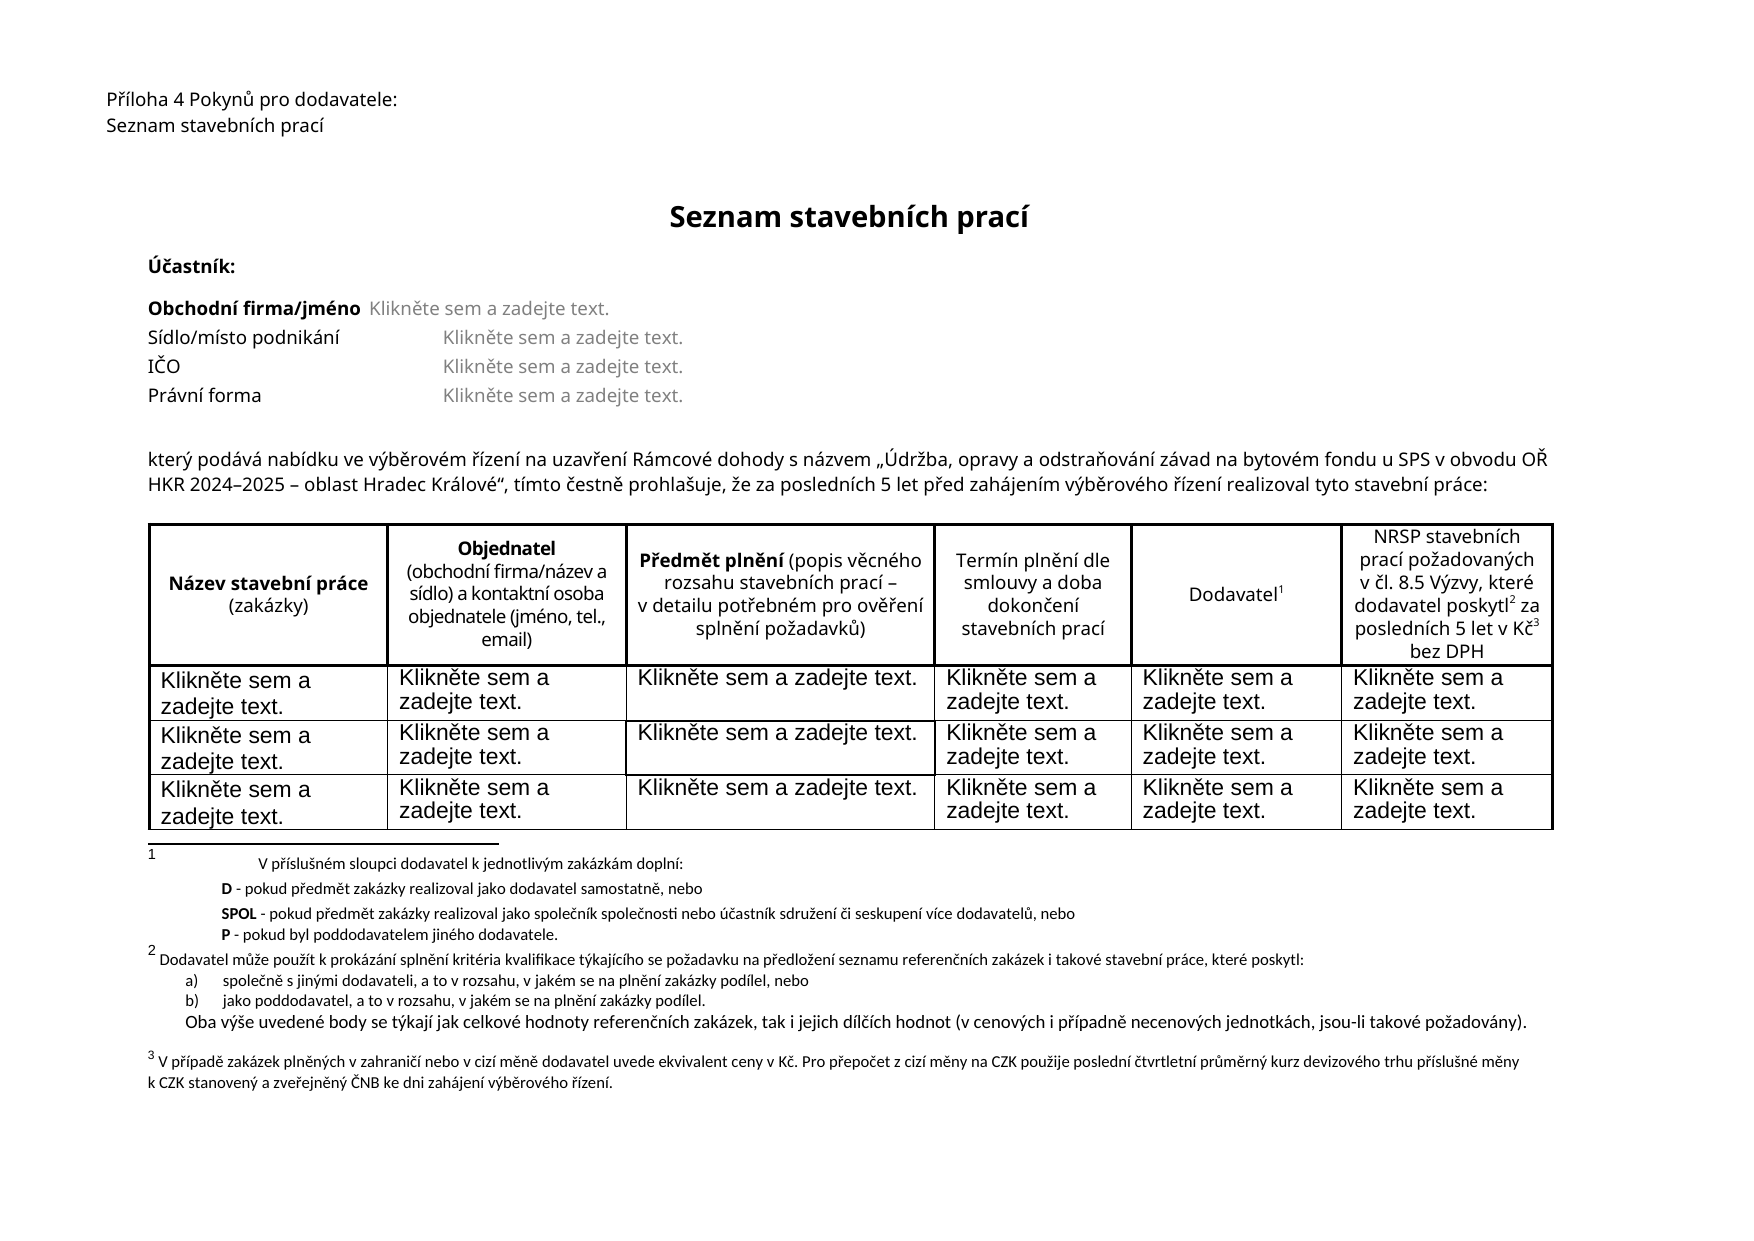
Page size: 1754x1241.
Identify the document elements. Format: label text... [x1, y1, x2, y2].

text Obchodní firma/jméno [148, 292, 1551, 321]
table_header Termín plnění dle smlouvy a doba dokončení stavebních prací [936, 526, 1130, 664]
table_header Objednatel (obchodní firma/název a sídlo) a kontaktní osoba objednatele (jméno, tel., email) [389, 526, 625, 664]
table_header Předmět plnění (popis věcného rozsahu stavebních prací – v detailu potřebném pro ověření splnění požadavků) [628, 526, 933, 664]
text Právní forma [148, 379, 1551, 408]
text Účastník: [148, 249, 1551, 279]
text Sídlo/místo podnikání [148, 321, 1551, 350]
table_header Název stavební práce (zakázky) [151, 526, 386, 664]
title Seznam stavebních prací [148, 196, 1551, 236]
table_header Dodavatel [1133, 526, 1340, 664]
table_header NRSP stavebních prací požadovaných v čl. 8.5 Výzvy, které dodavatel poskytl za posledních 5 let v Kč bez DPH [1343, 526, 1551, 664]
text IČO [148, 350, 1551, 379]
text který podává nabídku ve výběrovém řízení na uzavření Rámcové dohody s názvem „Údržba, opravy a odstraňování závad na bytovém fondu u SPS v obvodu OŘ HKR 2024–2025 – oblast Hradec Králové“, tímto čestně prohlašuje, že za posledních 5 let před zahájením výběrového řízení realizoval tyto stavební práce: [148, 446, 1551, 497]
